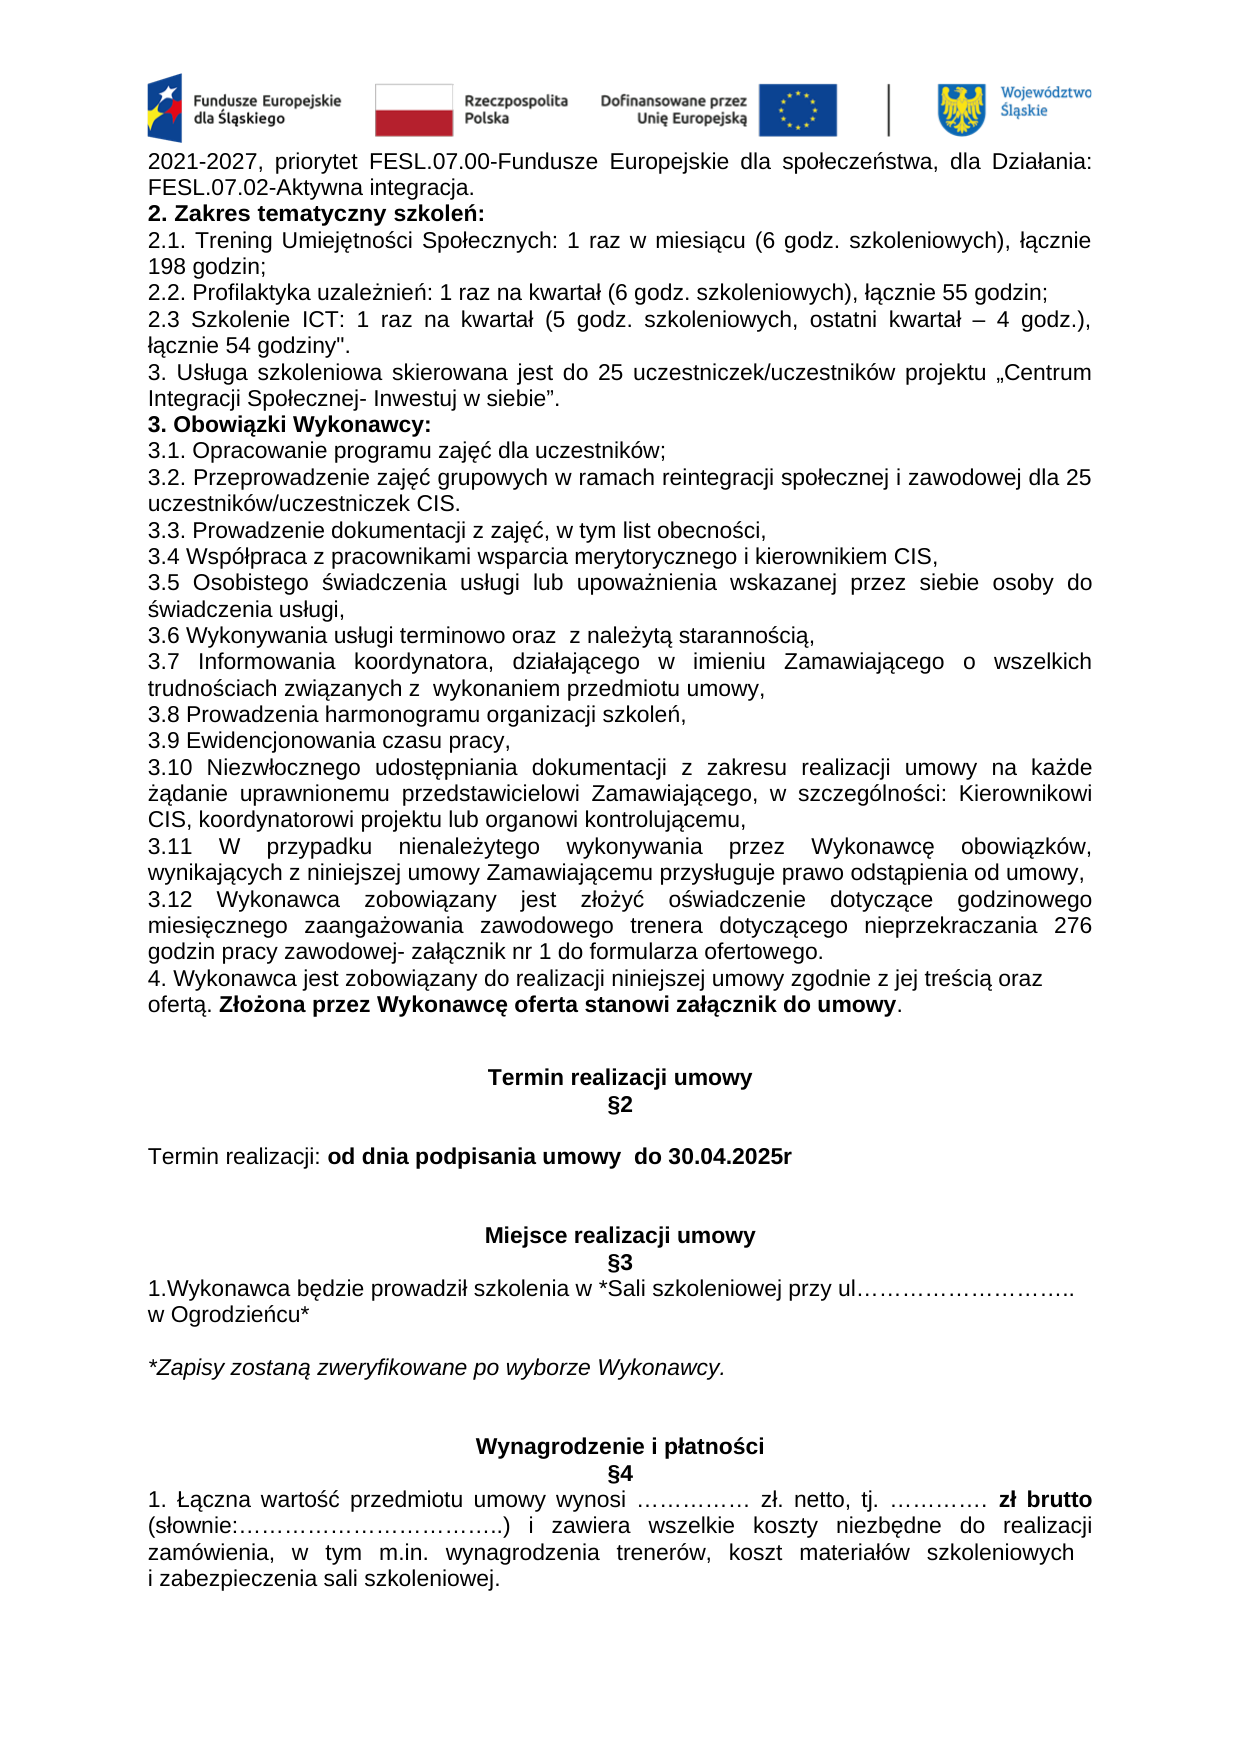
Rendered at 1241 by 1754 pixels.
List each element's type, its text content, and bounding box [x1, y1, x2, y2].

text 3.12 Wykonawca zobowiązany jest złożyć oświadczenie dotyczące godzinowego miesięcznego zaangażowania zawodowego trenera dotyczącego nieprzekraczania 276 godzin pracy zawodowej- załącznik nr 1 do formularza ofertowego. [148, 886, 1093, 964]
text 3.11 W przypadku nienależytego wykonywania przez Wykonawcę obowiązków, wynikających z niniejszej umowy Zamawiającemu przysługuje prawo odstąpienia od umowy, [148, 833, 1093, 886]
text Termin realizacji: od dnia podpisania umowy do 30.04.2025r [148, 1143, 1093, 1169]
text §4 [148, 1459, 1093, 1486]
text 3.8 Prowadzenia harmonogramu organizacji szkoleń, [148, 701, 1093, 727]
text Wynagrodzenie i płatności [148, 1433, 1093, 1459]
text 3. Usługa szkoleniowa skierowana jest do 25 uczestniczek/uczestników projektu „Centrum Integracji Społecznej- Inwestuj w siebie”. [148, 358, 1093, 411]
text 3.2. Przeprowadzenie zajęć grupowych w ramach reintegracji społecznej i zawodowej dla 25 uczestników/uczestniczek CIS. [148, 464, 1093, 517]
text 2. Zakres tematyczny szkoleń: [148, 200, 1093, 227]
text 1.Wykonawca będzie prowadził szkolenia w *Sali szkoleniowej przy ul……………………….. w Ogrodzieńcu* [148, 1275, 1093, 1328]
text *Zapisy zostaną zweryfikowane po wyborze Wykonawcy. [148, 1354, 1093, 1380]
text 3. Obowiązki Wykonawcy: [148, 411, 1093, 437]
picture [147, 73, 1092, 143]
text 2.3 Szkolenie ICT: 1 raz na kwartał (5 godz. szkoleniowych, ostatni kwartał – 4 godz.), łącznie 54 godziny". [148, 306, 1093, 358]
text 4. Wykonawca jest zobowiązany do realizacji niniejszej umowy zgodnie z jej treścią oraz ofertą. Złożona przez Wykonawcę oferta stanowi załącznik do umowy. [148, 964, 1093, 1017]
text 3.10 Niezwłocznego udostępniania dokumentacji z zakresu realizacji umowy na każde żądanie uprawnionemu przedstawicielowi Zamawiającego, w szczególności: Kierownikowi CIS, koordynatorowi projektu lub organowi kontrolującemu, [148, 754, 1093, 833]
text §2 [148, 1091, 1093, 1117]
text 3.3. Prowadzenie dokumentacji z zajęć, w tym list obecności, [148, 517, 1093, 543]
text Miejsce realizacji umowy [148, 1222, 1093, 1249]
text 3.7 Informowania koordynatora, działającego w imieniu Zamawiającego o wszelkich trudnościach związanych z wykonaniem przedmiotu umowy, [148, 648, 1093, 701]
text 3.4 Współpraca z pracownikami wsparcia merytorycznego i kierownikiem CIS, [148, 543, 1093, 569]
text §3 [148, 1249, 1093, 1275]
text 3.6 Wykonywania usługi terminowo oraz z należytą starannością, [148, 622, 1093, 648]
text 1. Łączna wartość przedmiotu umowy wynosi …………… zł. netto, tj. …………. zł brutto (słownie:……………………………..) i zawiera wszelkie koszty niezbędne do realizacji zamówienia, w tym m.in. wynagrodzenia trenerów, koszt materiałów szkoleniowych i zabezpieczenia sali szkoleniowej. [148, 1486, 1093, 1591]
text 3.9 Ewidencjonowania czasu pracy, [148, 727, 1093, 754]
text Termin realizacji umowy [148, 1064, 1093, 1091]
text 3.5 Osobistego świadczenia usługi lub upoważnienia wskazanej przez siebie osoby do świadczenia usługi, [148, 569, 1093, 622]
text 3.1. Opracowanie programu zajęć dla uczestników; [148, 437, 1093, 464]
text 2.2. Profilaktyka uzależnień: 1 raz na kwartał (6 godz. szkoleniowych), łącznie 55 godzin; [148, 279, 1093, 306]
text 2.1. Trening Umiejętności Społecznych: 1 raz w miesiącu (6 godz. szkoleniowych), łącznie 198 godzin; [148, 227, 1093, 279]
